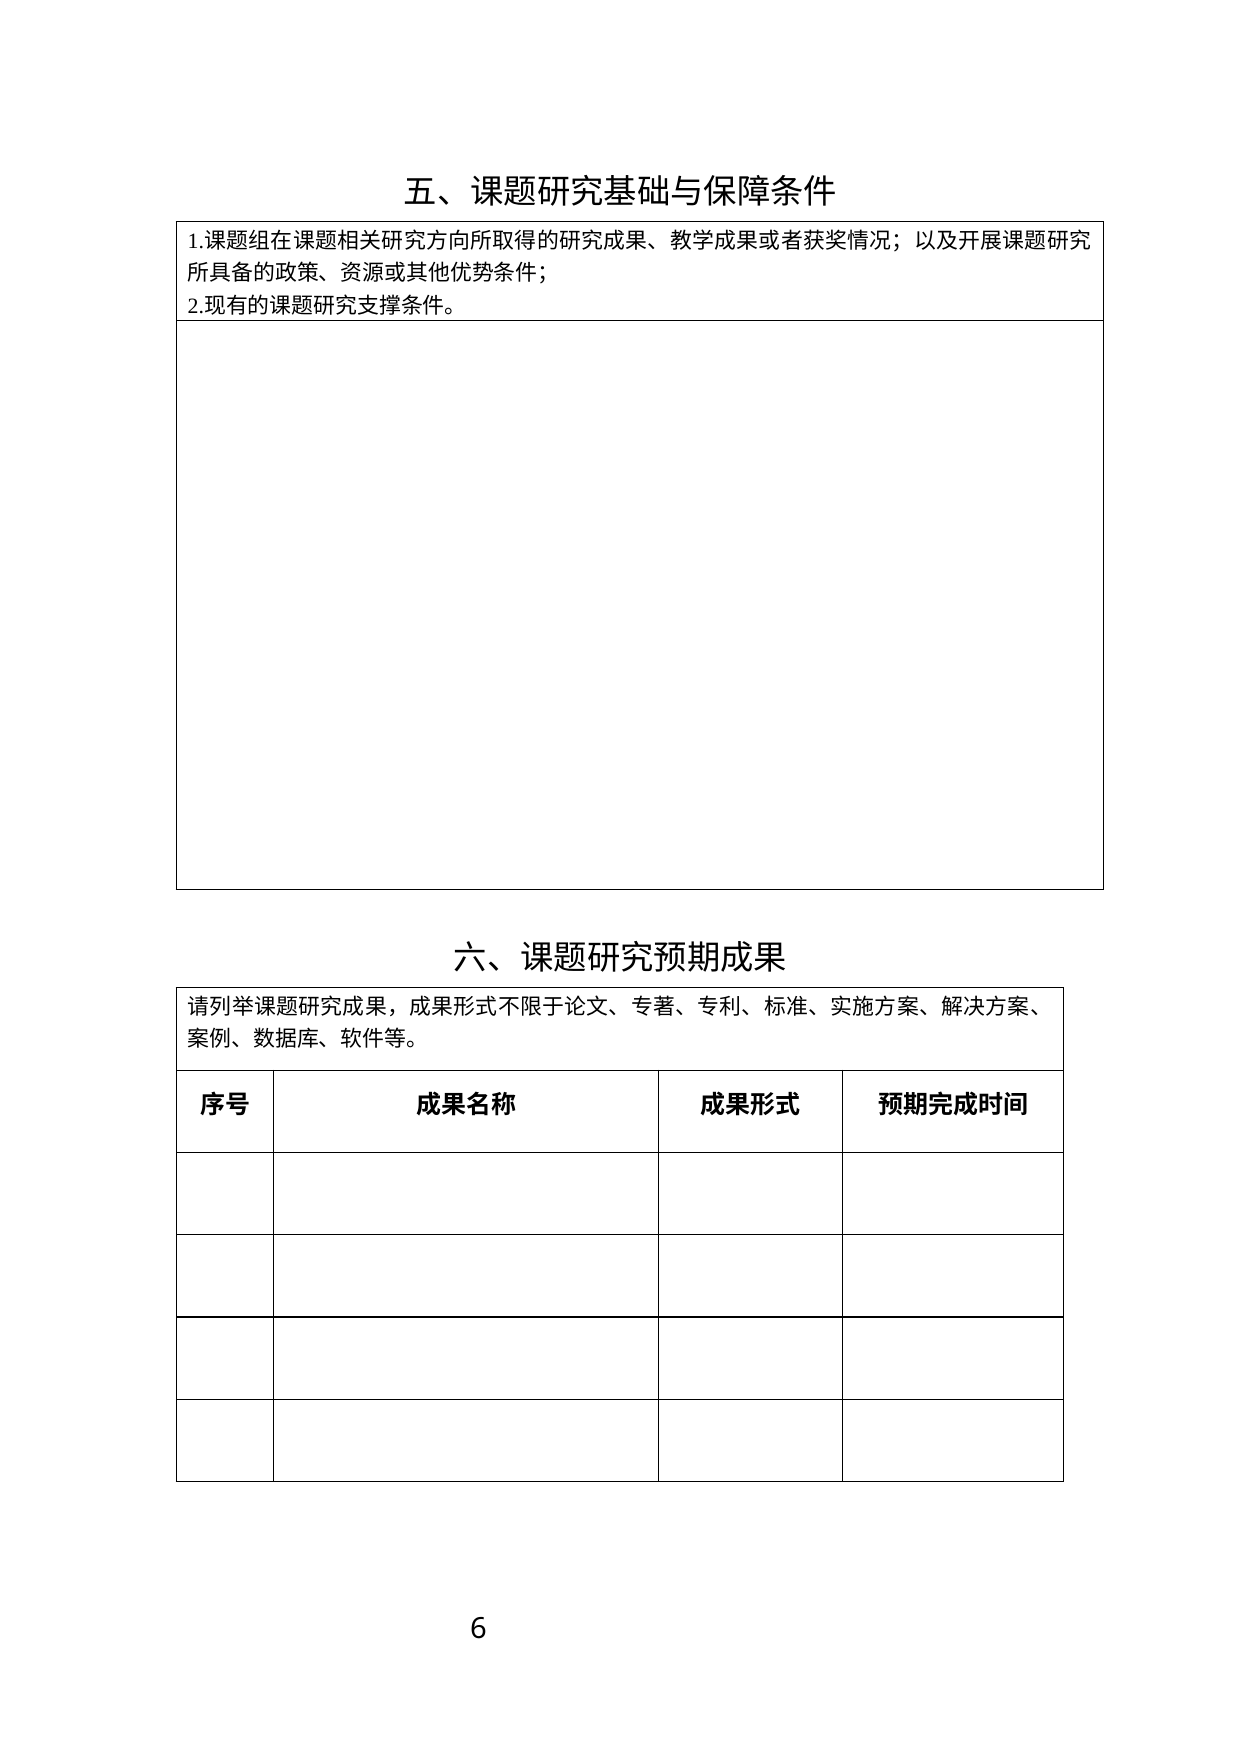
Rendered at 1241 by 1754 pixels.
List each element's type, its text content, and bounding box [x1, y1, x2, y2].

table_cell 成果形式 [659, 1071, 842, 1152]
table_cell [659, 1400, 842, 1481]
table_cell [843, 1400, 1063, 1481]
table_cell [659, 1318, 842, 1399]
table_cell 预期完成时间 [843, 1071, 1063, 1152]
table_cell [843, 1318, 1063, 1399]
table_cell [274, 1153, 658, 1234]
table_cell 成果名称 [274, 1071, 658, 1152]
table_cell [843, 1235, 1063, 1316]
subtitle 五、课题研究基础与保障条件 [187, 156, 1053, 221]
table_cell 序号 [177, 1071, 273, 1152]
table_cell [843, 1153, 1063, 1234]
table_cell [659, 1235, 842, 1316]
subtitle 六、课题研究预期成果 [187, 922, 1053, 987]
table_header 1.课题组在课题相关研究方向所取得的研究成果、教学成果或者获奖情况；以及开展课题研究所具备的政策、资源或其他优势条件； 2.现有的课题研究支撑条件。 [177, 222, 1103, 320]
table_cell [274, 1318, 658, 1399]
table_cell [659, 1153, 842, 1234]
table_cell [177, 1400, 273, 1481]
table_cell [177, 321, 1103, 889]
table_header 请列举课题研究成果，成果形式不限于论文、专著、专利、标准、实施方案、解决方案、案例、数据库、软件等。 [177, 988, 1063, 1069]
table_cell [177, 1235, 273, 1316]
table_cell [177, 1318, 273, 1399]
table_cell [274, 1400, 658, 1481]
table_cell [274, 1235, 658, 1316]
table_cell [177, 1153, 273, 1234]
